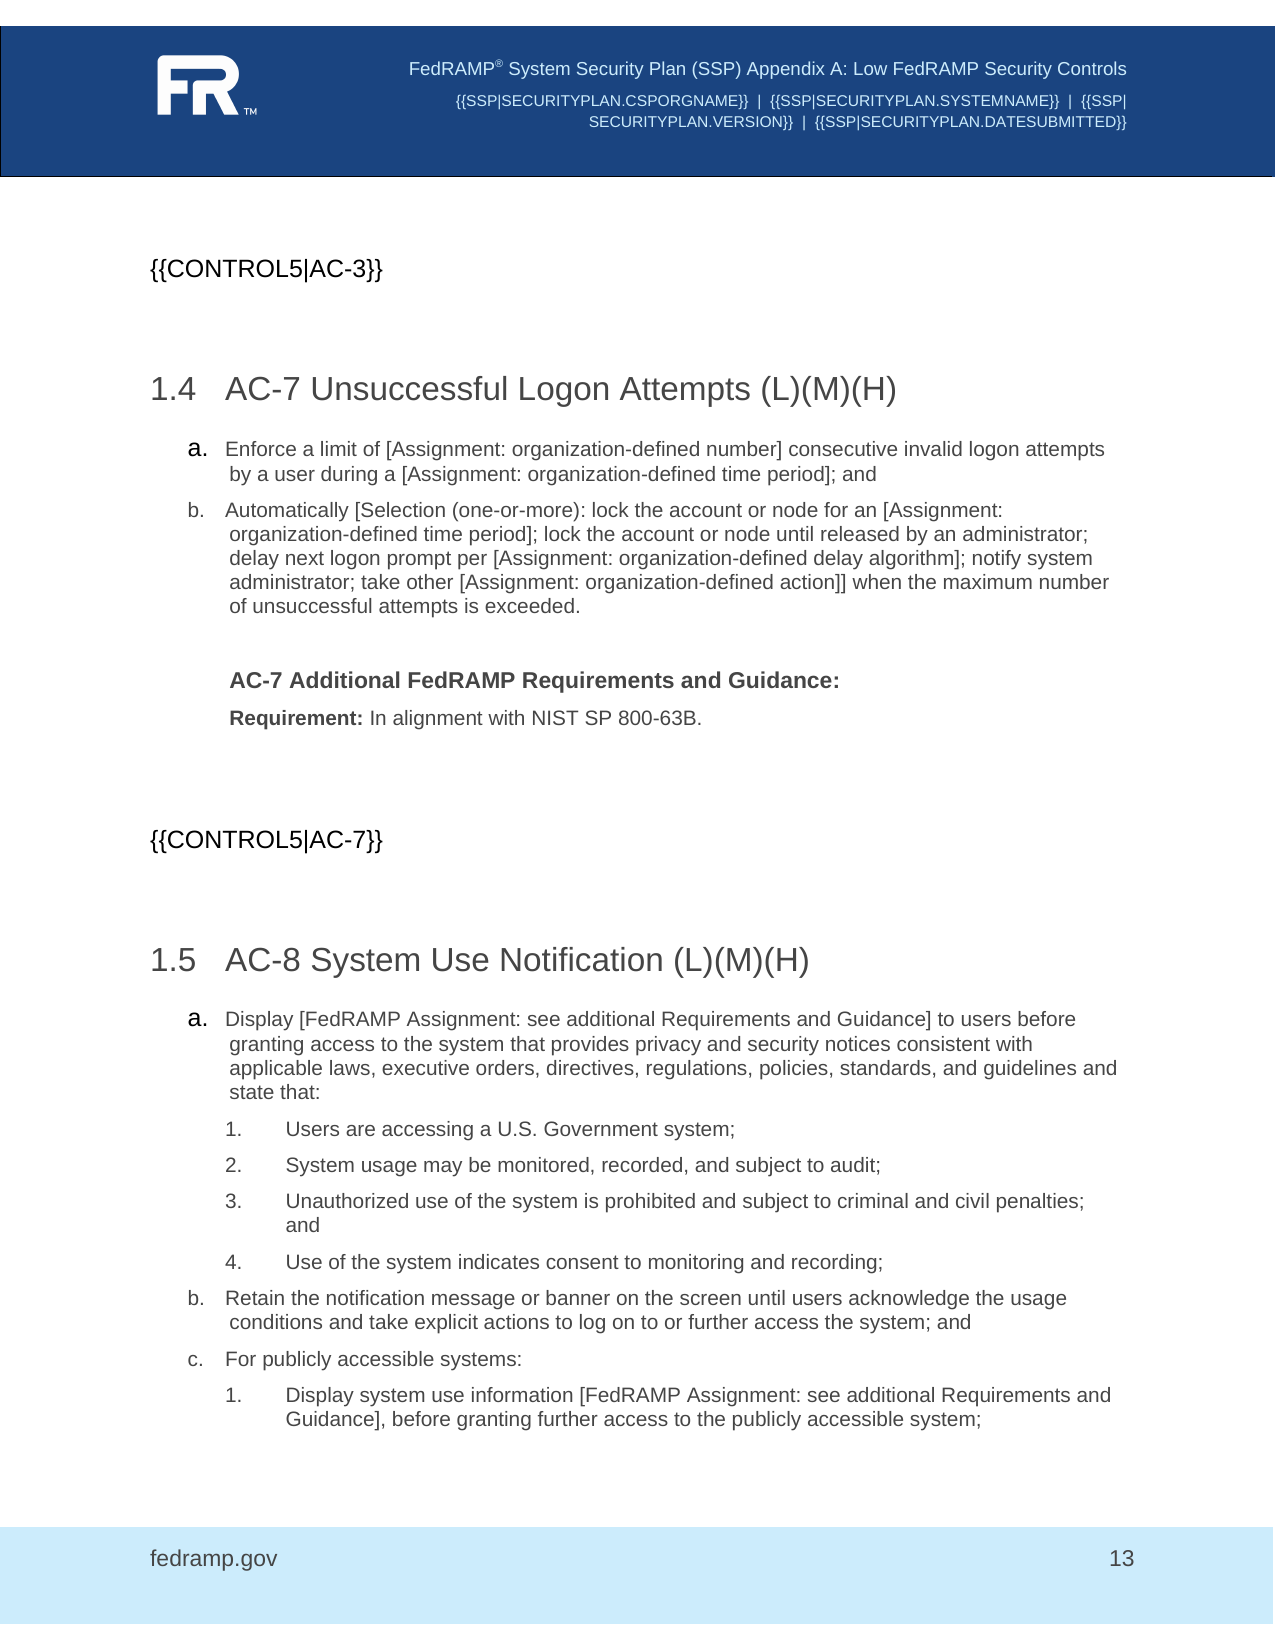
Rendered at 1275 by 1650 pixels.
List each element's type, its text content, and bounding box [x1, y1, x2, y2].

text a. Display [FedRAMP Assignment: see additional Requirements and Guidance] to users before granting access to the system that provides privacy and security notices consistent with applicable laws, executive orders, directives, regulations, policies, standards, and guidelines and state that: [150, 1003, 1125, 1104]
text 4. Use of the system indicates consent to monitoring and recording; [150, 1250, 1125, 1274]
text a. Enforce a limit of [Assignment: organization-defined number] consecutive invalid logon attempts by a user during a [Assignment: organization-defined time period]; and [150, 433, 1125, 486]
text 3. Unauthorized use of the system is prohibited and subject to criminal and civil penalties; and [150, 1189, 1125, 1237]
text {{CONTROL5|AC-7}} [150, 825, 1125, 853]
text c. For publicly accessible systems: [150, 1347, 1125, 1371]
text b. Retain the notification message or banner on the screen until users acknowledge the usage conditions and take explicit actions to log on to or further access the system; and [150, 1286, 1125, 1334]
subtitle AC-7 Unsuccessful Logon Attempts (L)(M)(H) [150, 369, 1125, 408]
text 1. Users are accessing a U.S. Government system; [150, 1116, 1125, 1140]
subtitle AC-8 System Use Notification (L)(M)(H) [150, 940, 1125, 978]
text b. Automatically [Selection (one-or-more): lock the account or node for an [Assignment: organization-defined time period]; lock the account or node until released by an administrator; delay next logon prompt per [Assignment: organization-defined delay algorithm]; notify system administrator; take other [Assignment: organization-defined action]] when the maximum number of unsuccessful attempts is exceeded. [150, 498, 1125, 618]
picture [157, 55, 257, 115]
text Requirement: In alignment with NIST SP 800-63B. [150, 706, 1125, 730]
text AC-7 Additional FedRAMP Requirements and Guidance: [150, 667, 1125, 693]
text 2. System usage may be monitored, recorded, and subject to audit; [150, 1153, 1125, 1177]
text 1. Display system use information [FedRAMP Assignment: see additional Requirements and Guidance], before granting further access to the publicly accessible system; [150, 1383, 1125, 1431]
text {{CONTROL5|AC-3}} [150, 254, 1125, 283]
